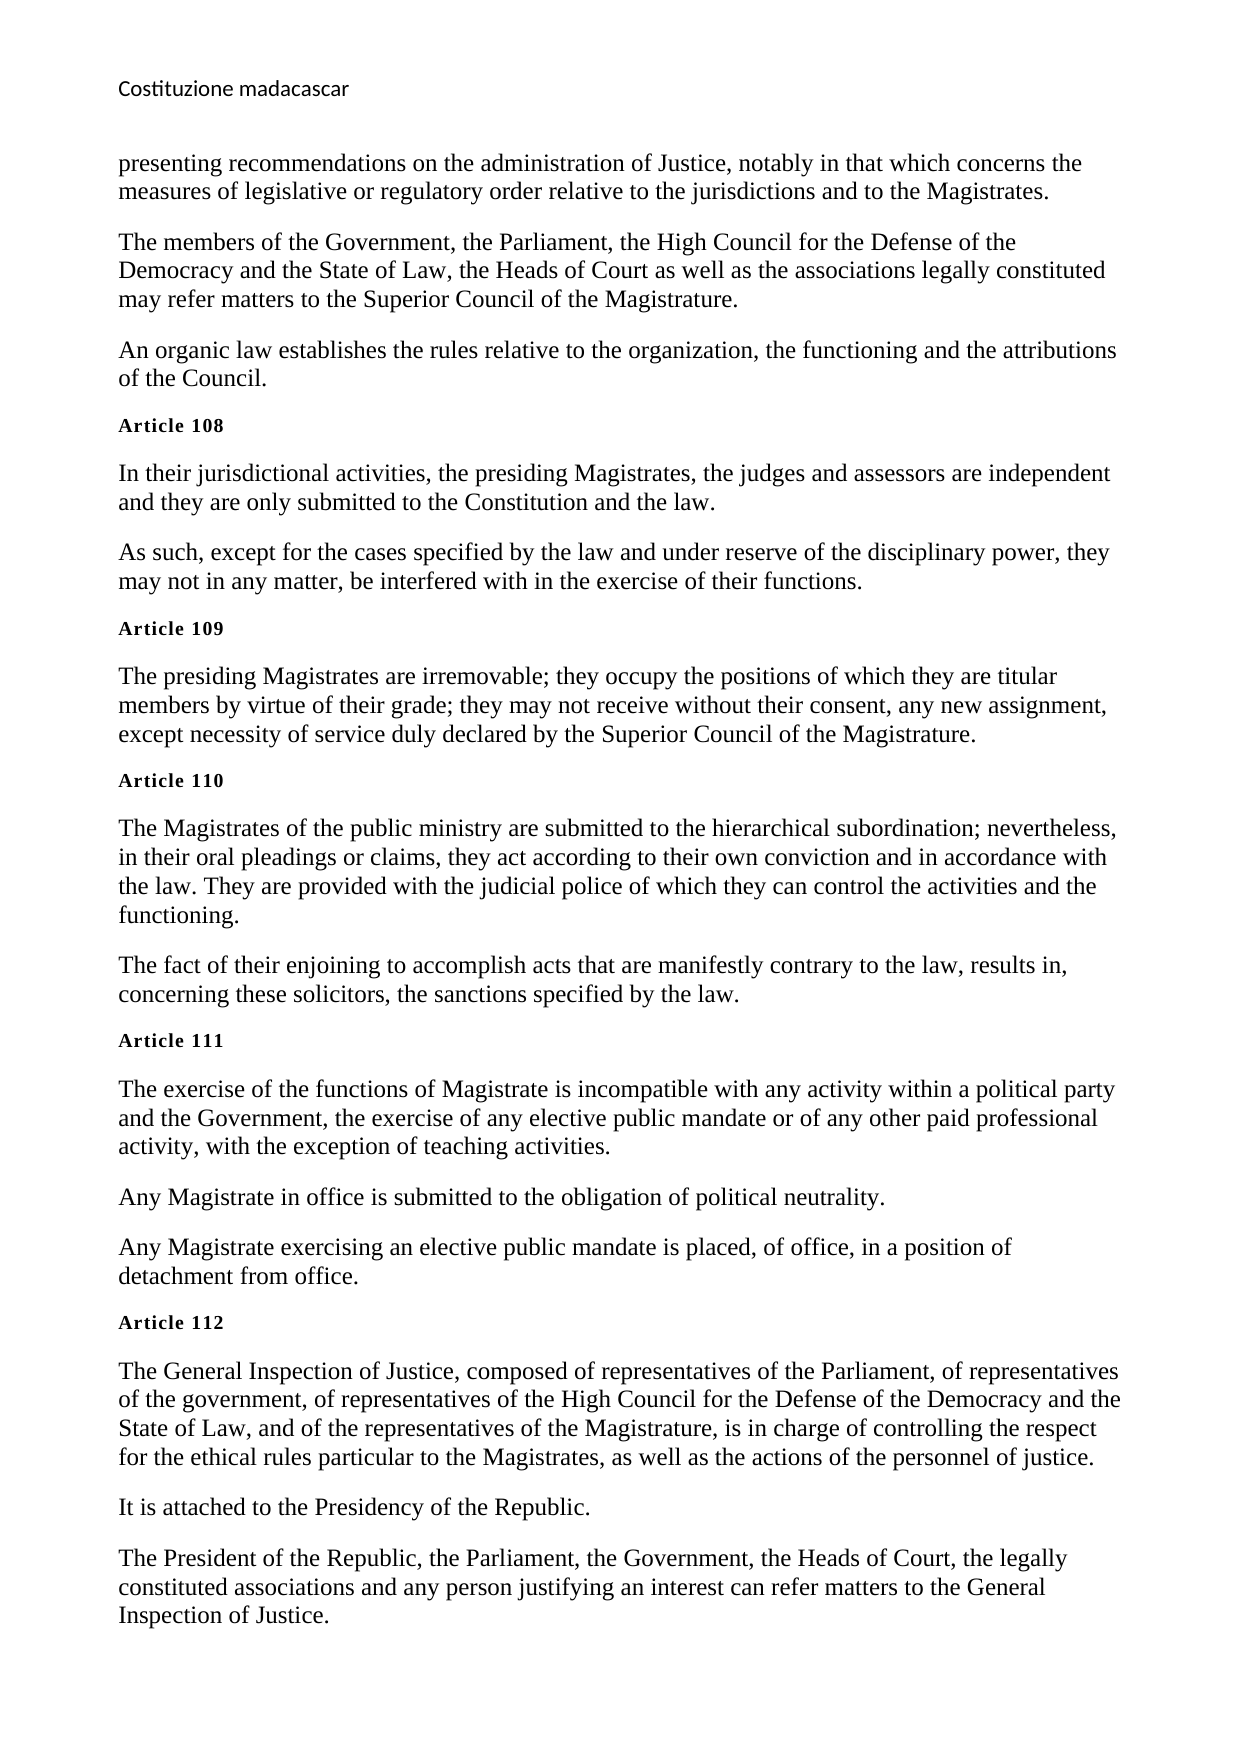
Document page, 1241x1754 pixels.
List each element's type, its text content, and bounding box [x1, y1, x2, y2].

text Article 108 [118, 414, 1122, 437]
text The members of the Government, the Parliament, the High Council for the Defense of the Democracy and the State of Law, the Heads of Court as well as the associations legally constituted may refer matters to the Superior Council of the Magistrature. [118, 227, 1122, 313]
text The General Inspection of Justice, composed of representatives of the Parliament, of representatives of the government, of representatives of the High Council for the Defense of the Democracy and the State of Law, and of the representatives of the Magistrature, is in charge of controlling the respect for the ethical rules particular to the Magistrates, as well as the actions of the personnel of justice. [118, 1356, 1122, 1471]
text The presiding Magistrates are irremovable; they occupy the positions of which they are titular members by virtue of their grade; they may not receive without their consent, any new assignment, except necessity of service duly declared by the Superior Council of the Magistrature. [118, 661, 1122, 747]
text It is attached to the Presidency of the Republic. [118, 1492, 1122, 1521]
text The fact of their enjoining to accomplish acts that are manifestly contrary to the law, results in, concerning these solicitors, the sanctions specified by the law. [118, 950, 1122, 1008]
text The President of the Republic, the Parliament, the Government, the Heads of Court, the legally constituted associations and any person justifying an interest can refer matters to the General Inspection of Justice. [118, 1543, 1122, 1629]
text Any Magistrate exercising an elective public mandate is placed, of office, in a position of detachment from office. [118, 1232, 1122, 1290]
text Article 112 [118, 1311, 1122, 1334]
text As such, except for the cases specified by the law and under reserve of the disciplinary power, they may not in any matter, be interfered with in the exercise of their functions. [118, 537, 1122, 595]
text Article 109 [118, 617, 1122, 639]
text Any Magistrate in office is submitted to the obligation of political neutrality. [118, 1182, 1122, 1211]
text presenting recommendations on the administration of Justice, notably in that which concerns the measures of legislative or regulatory order relative to the jurisdictions and to the Magistrates. [118, 148, 1122, 205]
text Article 111 [118, 1029, 1122, 1052]
text An organic law establishes the rules relative to the organization, the functioning and the attributions of the Council. [118, 335, 1122, 392]
text In their jurisdictional activities, the presiding Magistrates, the judges and assessors are independent and they are only submitted to the Constitution and the law. [118, 458, 1122, 516]
text The Magistrates of the public ministry are submitted to the hierarchical subordination; nevertheless, in their oral pleadings or claims, they act according to their own conviction and in accordance with the law. They are provided with the judicial police of which they can control the activities and the functioning. [118, 813, 1122, 928]
text Article 110 [118, 769, 1122, 792]
text The exercise of the functions of Magistrate is incompatible with any activity within a political party and the Government, the exercise of any elective public mandate or of any other paid professional activity, with the exception of teaching activities. [118, 1074, 1122, 1160]
